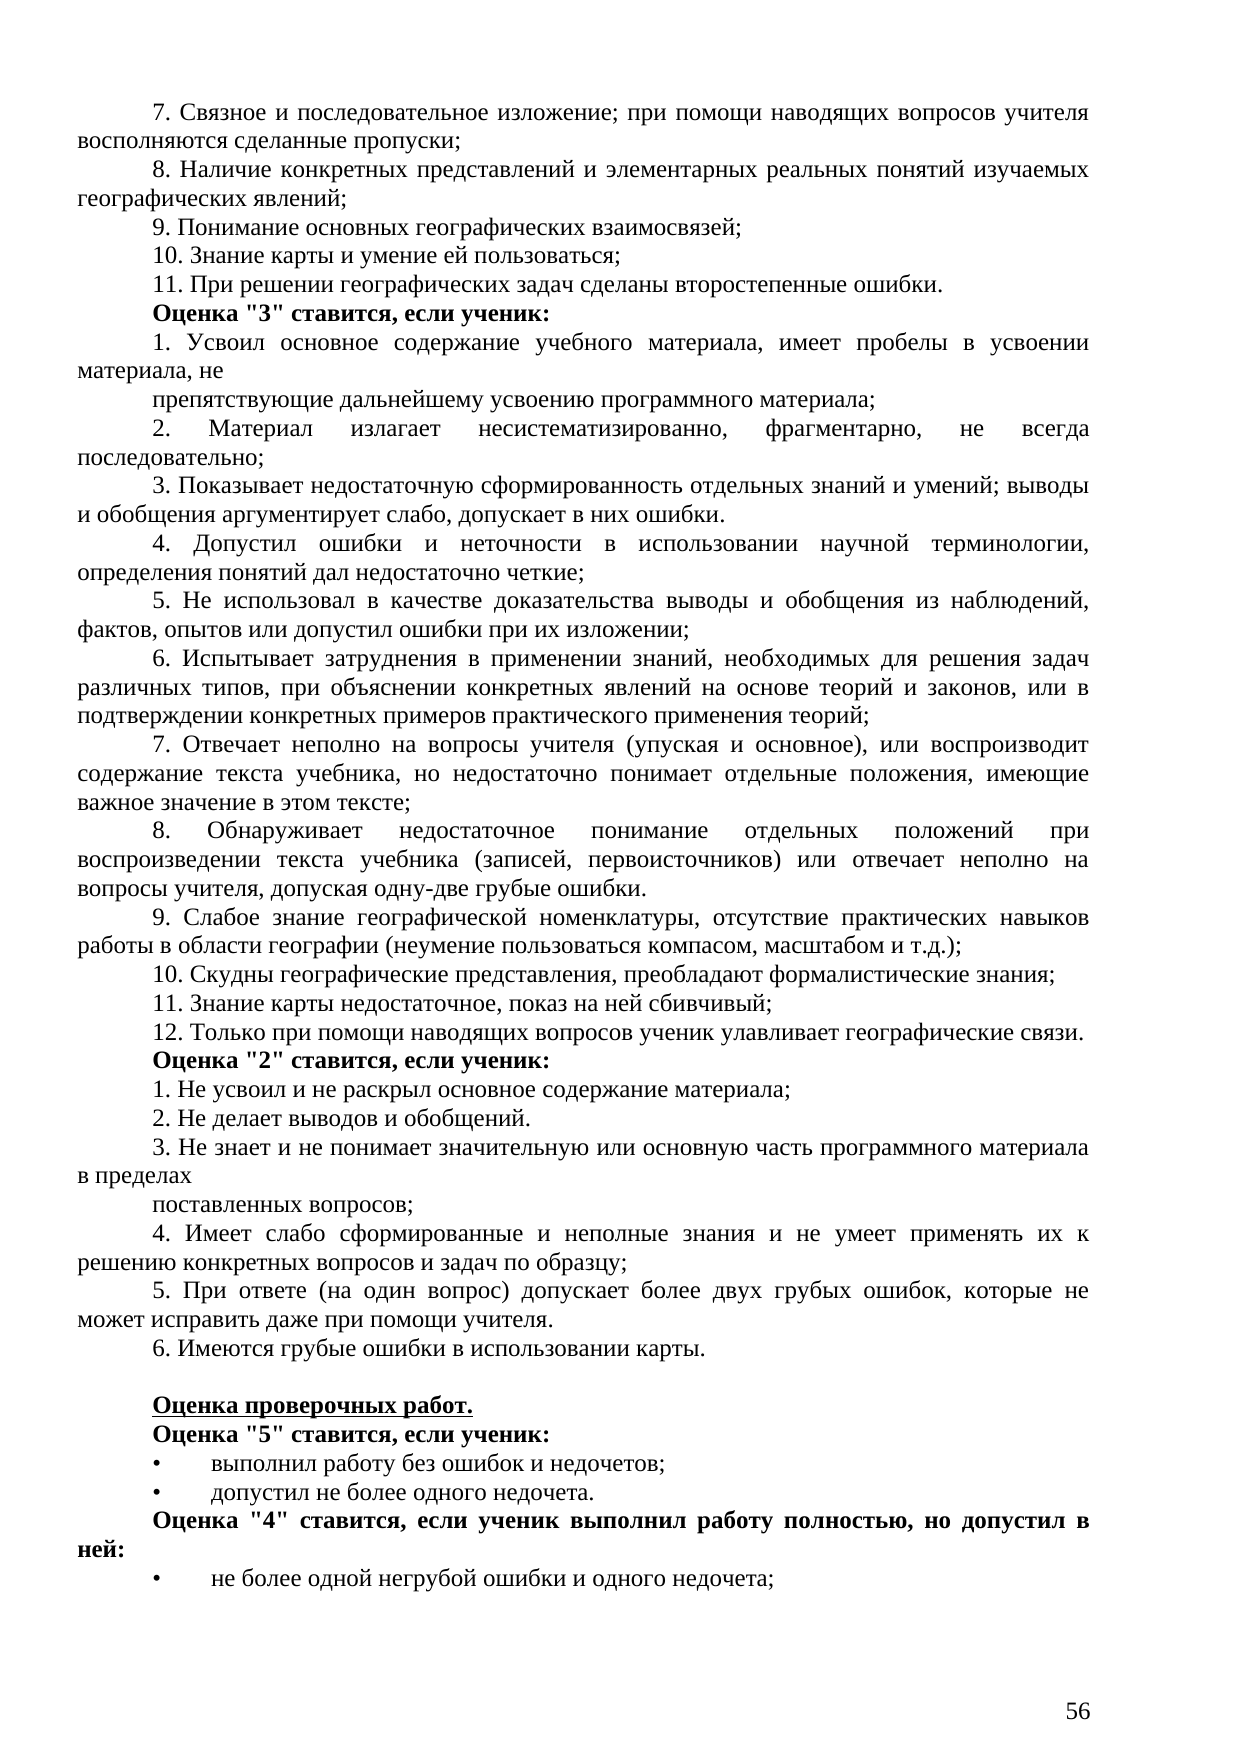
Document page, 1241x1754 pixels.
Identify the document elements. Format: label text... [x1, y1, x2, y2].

text 11. При решении географических задач сделаны второстепенные ошибки. [77, 269, 1090, 298]
text 3. Показывает недостаточную сформированность отдельных знаний и умений; выводы и обобщения аргументирует слабо, допускает в них ошибки. [77, 471, 1090, 528]
text 4. Имеет слабо сформированные и неполные знания и не умеет применять их к решению конкретных вопросов и задач по образцу; [77, 1218, 1090, 1276]
text 5. Не использовал в качестве доказательства выводы и обобщения из наблюдений, фактов, опытов или допустил ошибки при их изложении; [77, 586, 1090, 643]
text Оценка проверочных работ. [77, 1391, 1090, 1419]
text • выполнил работу без ошибок и недочетов; [77, 1448, 1090, 1477]
text 12. Только при помощи наводящих вопросов ученик улавливает географические связи. [77, 1017, 1090, 1046]
text Оценка "3" ставится, если ученик: [77, 298, 1090, 327]
text Оценка "5" ставится, если ученик: [77, 1419, 1090, 1448]
text 1. Не усвоил и не раскрыл основное содержание материала; [77, 1074, 1090, 1103]
text 8. Обнаруживает недостаточное понимание отдельных положений при воспроизведении текста учебника (записей, первоисточников) или отвечает неполно на вопросы учителя, допуская одну-две грубые ошибки. [77, 816, 1090, 902]
text 10. Скудны географические представления, преобладают формалистические знания; [77, 959, 1090, 988]
text 2. Не делает выводов и обобщений. [77, 1103, 1090, 1132]
text 1. Усвоил основное содержание учебного материала, имеет пробелы в усвоении материала, не [77, 327, 1090, 384]
text поставленных вопросов; [77, 1189, 1090, 1218]
text 3. Не знает и не понимает значительную или основную часть программного материала в пределах [77, 1132, 1090, 1189]
text • допустил не более одного недочета. [77, 1477, 1090, 1506]
text 5. При ответе (на один вопрос) допускает более двух грубых ошибок, которые не может исправить даже при помощи учителя. [77, 1276, 1090, 1333]
text 7. Отвечает неполно на вопросы учителя (упуская и основное), или воспроизводит содержание текста учебника, но недостаточно понимает отдельные положения, имеющие важное значение в этом тексте; [77, 729, 1090, 816]
text 2. Материал излагает несистематизированно, фрагментарно, не всегда последовательно; [77, 413, 1090, 471]
text 6. Испытывает затруднения в применении знаний, необходимых для решения задач различных типов, при объяснении конкретных явлений на основе теорий и законов, или в подтверждении конкретных примеров практического применения теорий; [77, 643, 1090, 729]
text 4. Допустил ошибки и неточности в использовании научной терминологии, определения понятий дал недостаточно четкие; [77, 528, 1090, 586]
text 9. Понимание основных географических взаимосвязей; [77, 212, 1090, 241]
text 8. Наличие конкретных представлений и элементарных реальных понятий изучаемых географических явлений; [77, 154, 1090, 212]
text Оценка "2" ставится, если ученик: [77, 1046, 1090, 1074]
text препятствующие дальнейшему усвоению программного материала; [77, 384, 1090, 413]
text 6. Имеются грубые ошибки в использовании карты. [77, 1333, 1090, 1362]
text 11. Знание карты недостаточное, показ на ней сбивчивый; [77, 988, 1090, 1017]
text 7. Связное и последовательное изложение; при помощи наводящих вопросов учителя восполняются сделанные пропуски; [77, 97, 1090, 154]
text 9. Слабое знание географической номенклатуры, отсутствие практических навыков работы в области географии (неумение пользоваться компасом, масштабом и т.д.); [77, 902, 1090, 959]
text Оценка "4" ставится, если ученик выполнил работу полностью, но допустил в ней: [77, 1506, 1090, 1563]
text • не более одной негрубой ошибки и одного недочета; [77, 1563, 1090, 1592]
text 10. Знание карты и умение ей пользоваться; [77, 241, 1090, 269]
